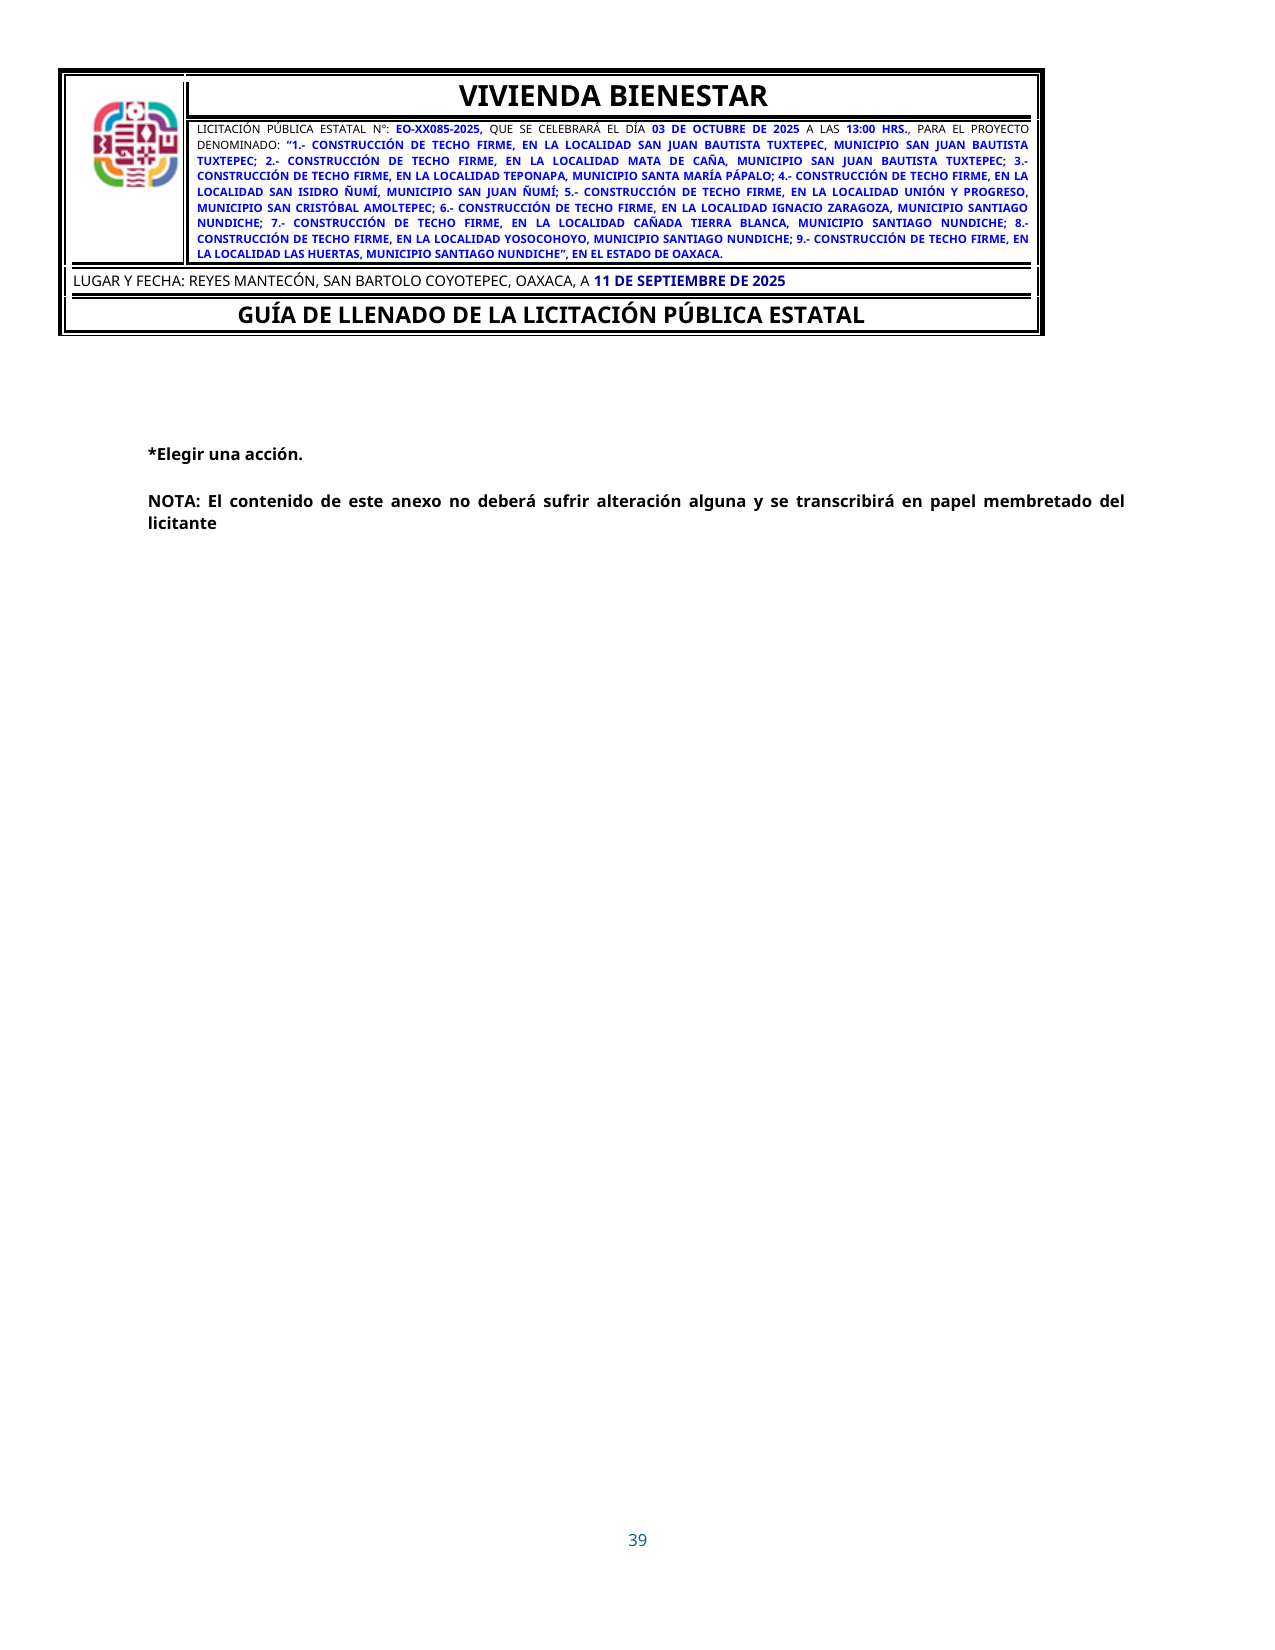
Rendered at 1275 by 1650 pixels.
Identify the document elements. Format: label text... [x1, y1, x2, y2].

text NOTA: El contenido de este anexo no deberá sufrir alteración alguna y se transcribirá en papel membretado del licitante [148, 489, 1127, 535]
picture [184, 93, 189, 193]
picture [82, 93, 183, 193]
text *Elegir una acción. [148, 443, 1127, 465]
